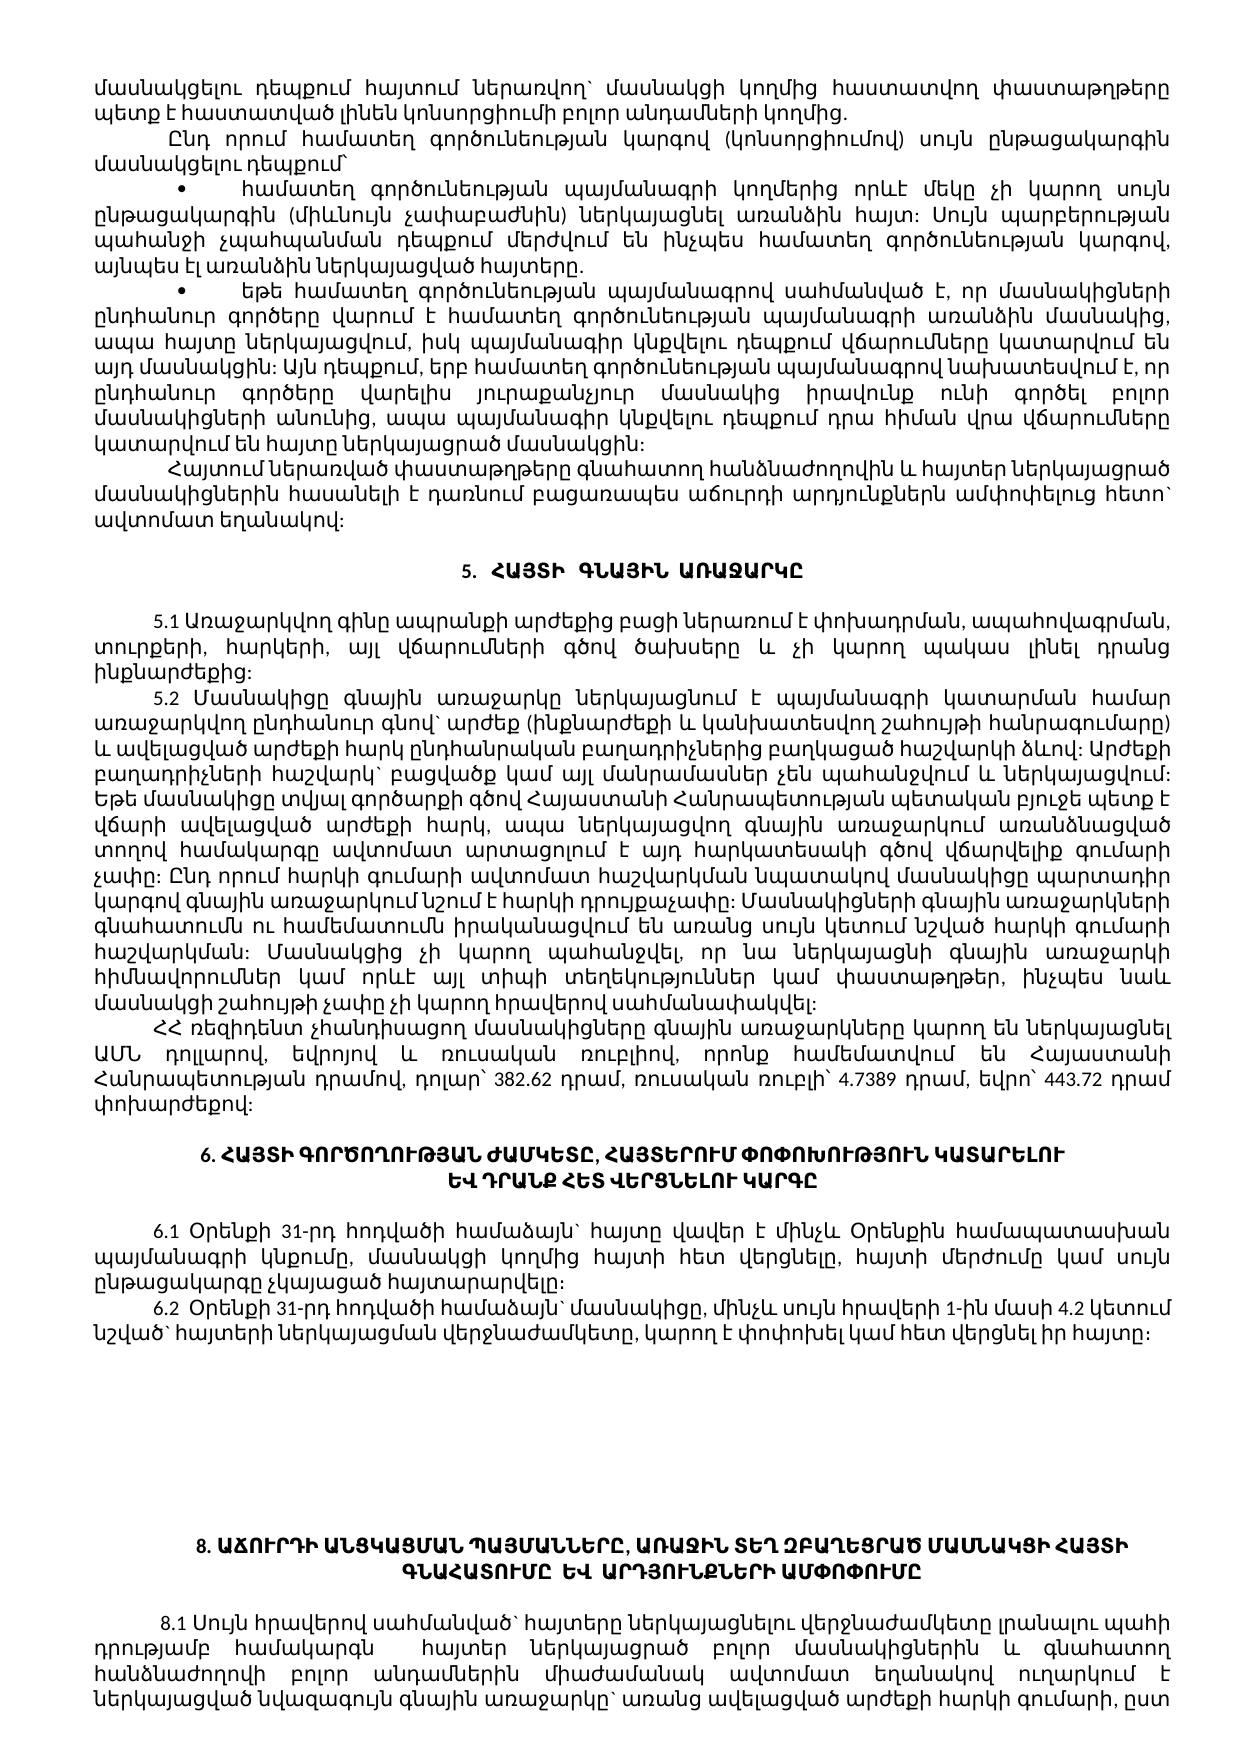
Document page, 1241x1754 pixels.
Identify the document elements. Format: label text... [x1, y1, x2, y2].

text 5.1 Առաջարկվող գինը ապրանքի արժեքից բացի ներառում է փոխադրման, ապահովագրման, տուրքերի, հարկերի, այլ վճարումների գծով ծախսերը և չի կարող պակաս լինել դրանց ինքնարժեքից: [94, 609, 1171, 685]
text 6. ՀԱՅՏԻ ԳՈՐԾՈՂՈՒԹՅԱՆ ԺԱՄԿԵՏԸ, ՀԱՅՏԵՐՈՒՄ ՓՈՓՈԽՈՒԹՅՈՒՆ ԿԱՏԱՐԵԼՈՒ [94, 1142, 1171, 1168]
text 5. ՀԱՅՏԻ ԳՆԱՅԻՆ ԱՌԱՋԱՐԿԸ [94, 558, 1171, 583]
text 6.2 Օրենքի 31-րդ հոդվածի համաձայն` մասնակիցը, մինչև սույն հրավերի 1-ին մասի 4.2 կետում նշված` հայտերի ներկայացման վերջնաժամկետը, կարող է փոփոխել կամ հետ վերցնել իր հայտը։ [94, 1295, 1171, 1346]
text Հայտում ներառված փաստաթղթերը գնահատող հանձնաժողովին և հայտեր ներկայացրած մասնակիցներին հասանելի է դառնում բացառապես աճուրդի արդյունքներն ամփոփելուց հետո` ավտոմատ եղանակով: [94, 456, 1171, 532]
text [94, 1610, 1171, 1712]
text ՀՀ ռեզիդենտ չհանդիսացող մասնակիցները գնային առաջարկները կարող են ներկայացնել ԱՄՆ դոլլարով, եվրոյով և ռուսական ռուբլիով, որոնք համեմատվում են Հայաստանի Հանրապետության դրամով, դոլար՝ 382.62 դրամ, ռուսական ռուբլի՝ 4.7389 դրամ, եվրո՝ 443.72 դրամ փոխարժեքով: [94, 1015, 1171, 1117]
list համատեղ գործունեության պայմանագրի կողմերից որևէ մեկը չի կարող սույն ընթացակարգին (միևնույն չափաբաժնին) ներկայացնել առանձին հայտ: Սույն պարբերության պահանջի չպահպանման դեպքում մերժվում են ինչպես համատեղ գործունեության կարգով, այնպես էլ առանձին ներկայացված հայտերը. [94, 177, 1171, 278]
text 8. ԱՃՈՒՐԴԻ ԱՆՑԿԱՑՄԱՆ ՊԱՅՄԱՆՆԵՐԸ, ԱՌԱՋԻՆ ՏԵՂ ԶԲԱՂԵՑՐԱԾ ՄԱՍՆԱԿՑԻ ՀԱՅՏԻ [94, 1534, 1171, 1559]
list եթե համատեղ գործունեության պայմանագրով սահմանված է, որ մասնակիցների ընդհանուր գործերը վարում է համատեղ գործունեության պայմանագրի առանձին մասնակից, ապա հայտը ներկայացվում, իսկ պայմանագիր կնքվելու դեպքում վճարումները կատարվում են այդ մասնակցին: Այն դեպքում, երբ համատեղ գործունեության պայմանագրով նախատեսվում է, որ ընդհանուր գործերը վարելիս յուրաքանչյուր մասնակից իրավունք ունի գործել բոլոր մասնակիցների անունից, ապա պայմանագիր կնքվելու դեպքում դրա հիման վրա վճարումները կատարվում են հայտը ներկայացրած մասնակցին: [94, 278, 1171, 456]
text ԳՆԱՀԱՏՈՒՄԸ ԵՎ ԱՐԴՅՈՒՆՔՆԵՐԻ ԱՄՓՈՓՈՒՄԸ [94, 1559, 1171, 1584]
text Ընդ որում համատեղ գործունեության կարգով (կոնսորցիումով) սույն ընթացակարգին մասնակցելու դեպքում՝ [94, 126, 1171, 177]
text ԵՎ ԴՐԱՆՔ ՀԵՏ ՎԵՐՑՆԵԼՈՒ ԿԱՐԳԸ [94, 1168, 1171, 1193]
text 6.1 Օրենքի 31-րդ հոդվածի համաձայն` հայտը վավեր է մինչև Օրենքին համապատասխան պայմանագրի կնքումը, մասնակցի կողմից հայտի հետ վերցնելը, հայտի մերժումը կամ սույն ընթացակարգը չկայացած հայտարարվելը։ [94, 1219, 1171, 1295]
text 5.2 Մասնակիցը գնային առաջարկը ներկայացնում է պայմանագրի կատարման համար առաջարկվող ընդհանուր գնով` արժեք (ինքնարժեքի և կանխատեսվող շահույթի հանրագումարը) և ավելացված արժեքի հարկ ընդհանրական բաղադրիչներից բաղկացած հաշվարկի ձևով: Արժեքի բաղադրիչների հաշվարկ` բացվածք կամ այլ մանրամասներ չեն պահանջվում և ներկայացվում: Եթե մասնակիցը տվյալ գործարքի գծով Հայաստանի Հանրապետության պետական բյուջե պետք է վճարի ավելացված արժեքի հարկ, ապա ներկայացվող գնային առաջարկում առանձնացված տողով համակարգը ավտոմատ արտացոլում է այդ հարկատեսակի գծով վճարվելիք գումարի չափը: Ընդ որում հարկի գումարի ավտոմատ հաշվարկման նպատակով մասնակիցը պարտադիր կարգով գնային առաջարկում նշում է հարկի դրույքաչափը: Մասնակիցների գնային առաջարկների գնահատումն ու համեմատումն իրականացվում են առանց սույն կետում նշված հարկի գումարի հաշվարկման: Մասնակցից չի կարող պահանջվել, որ նա ներկայացնի գնային առաջարկի հիմնավորումներ կամ որևէ այլ տիպի տեղեկություններ կամ փաստաթղթեր, ինչպես նաև մասնակցի շահույթի չափը չի կարող հրավերով սահմանափակվել: [94, 685, 1171, 1015]
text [94, 75, 1171, 126]
